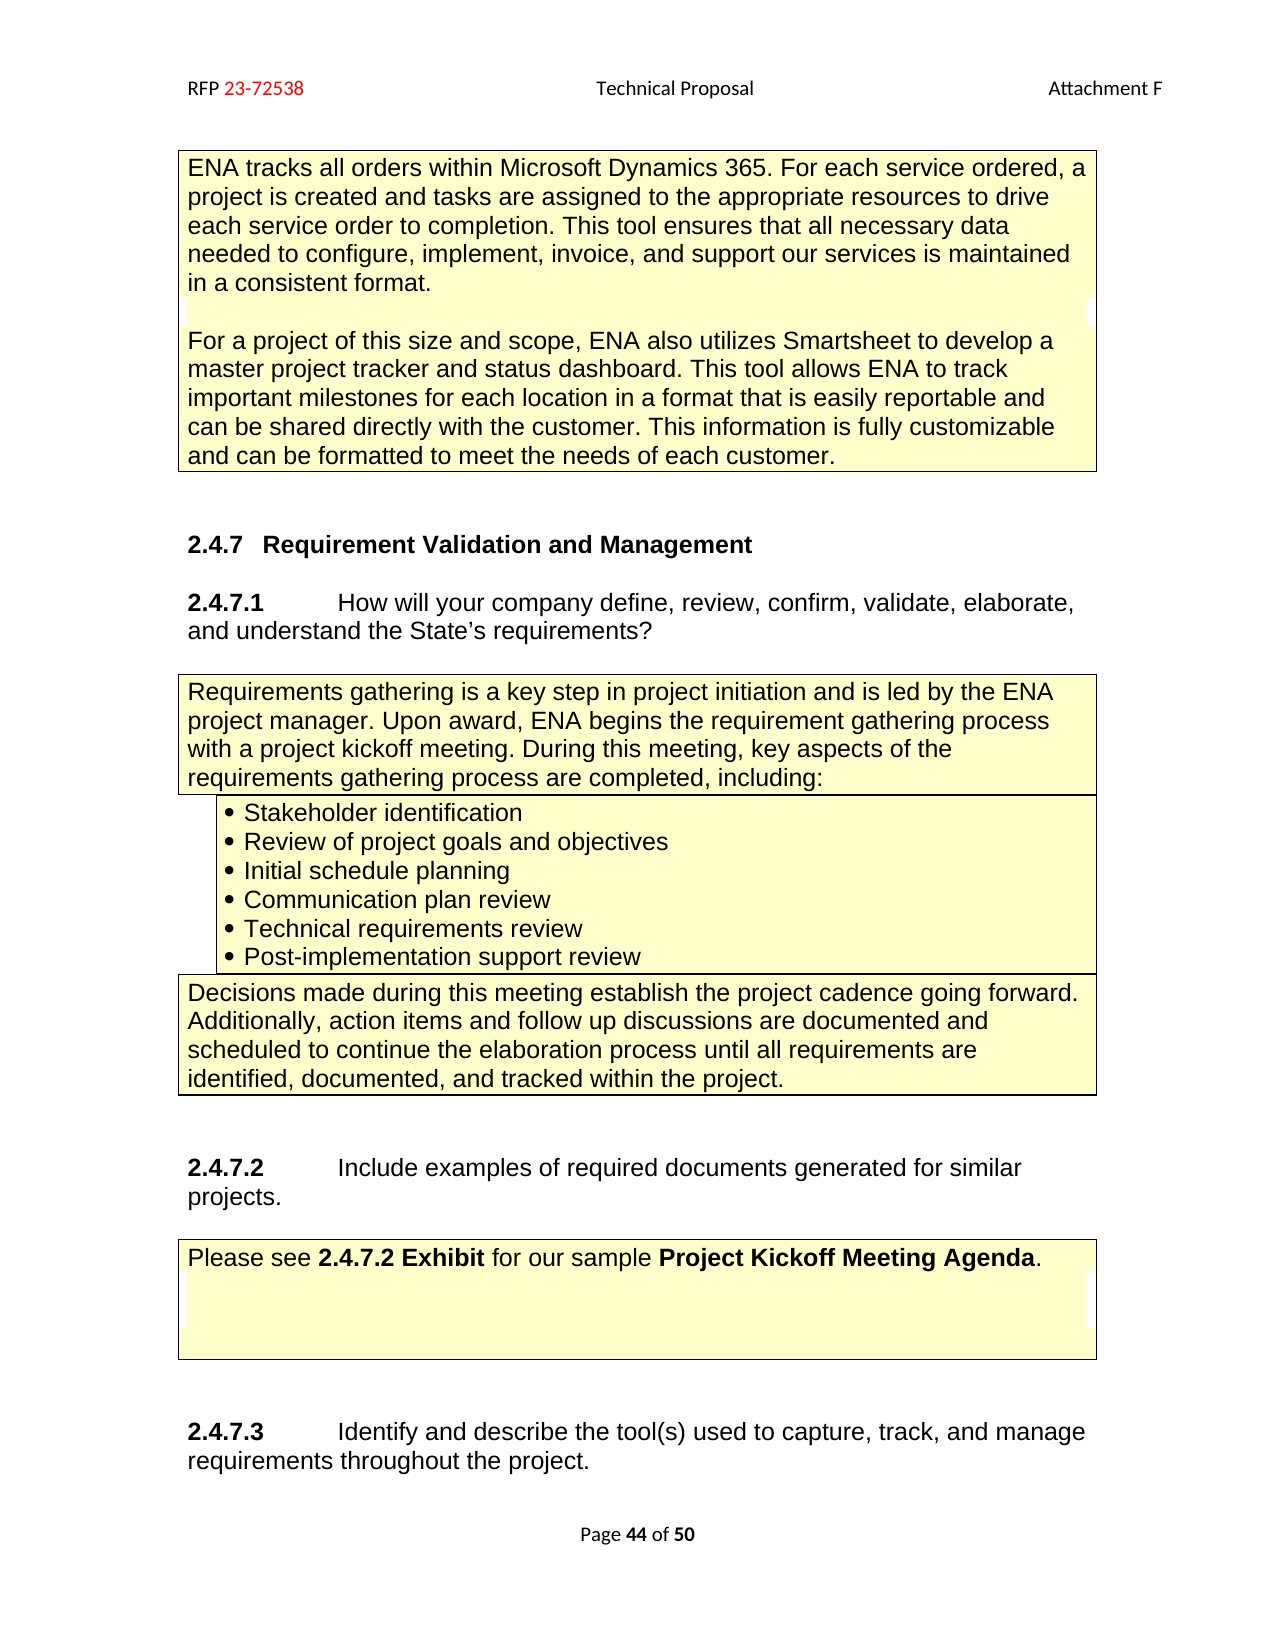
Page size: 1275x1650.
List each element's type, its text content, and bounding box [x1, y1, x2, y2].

list 2.4.7.1 How will your company define, review, confirm, validate, elaborate, and understand the State’s requirements? [187, 587, 1087, 645]
list Initial schedule planning [217, 853, 1096, 882]
list Stakeholder identification [217, 796, 1096, 824]
list Review of project goals and objectives [217, 824, 1096, 853]
list 2.4.7.3 Identify and describe the tool(s) used to capture, track, and manage requirements throughout the project. [187, 1417, 1087, 1475]
list Post-implementation support review [217, 939, 1096, 973]
list Technical requirements review [217, 910, 1096, 939]
text ENA tracks all orders within Microsoft Dynamics 365. For each service ordered, a project is created and tasks are assigned to the appropriate resources to drive each service order to completion. This tool ensures that all necessary data needed to configure, implement, invoice, and support our services is maintained in a consistent format. [179, 151, 1096, 297]
list Communication plan review [217, 882, 1096, 910]
list Requirement Validation and Management [187, 530, 1087, 559]
list 2.4.7.2 Include examples of required documents generated for similar projects. [187, 1153, 1087, 1211]
text Requirements gathering is a key step in project initiation and is led by the ENA project manager. Upon award, ENA begins the requirement gathering process with a project kickoff meeting. During this meeting, key aspects of the requirements gathering process are completed, including: [179, 675, 1096, 794]
text For a project of this size and scope, ENA also utilizes Smartsheet to develop a master project tracker and status dashboard. This tool allows ENA to track important milestones for each location in a format that is easily reportable and can be shared directly with the customer. This information is fully customizable and can be formatted to meet the needs of each customer. [179, 322, 1096, 471]
text Please see 2.4.7.2 Exhibit for our sample Project Kickoff Meeting Agenda. [179, 1240, 1096, 1271]
text Decisions made during this meeting establish the project cadence going forward. Additionally, action items and follow up discussions are documented and scheduled to continue the elaboration process until all requirements are identified, documented, and tracked within the project. [179, 975, 1096, 1094]
